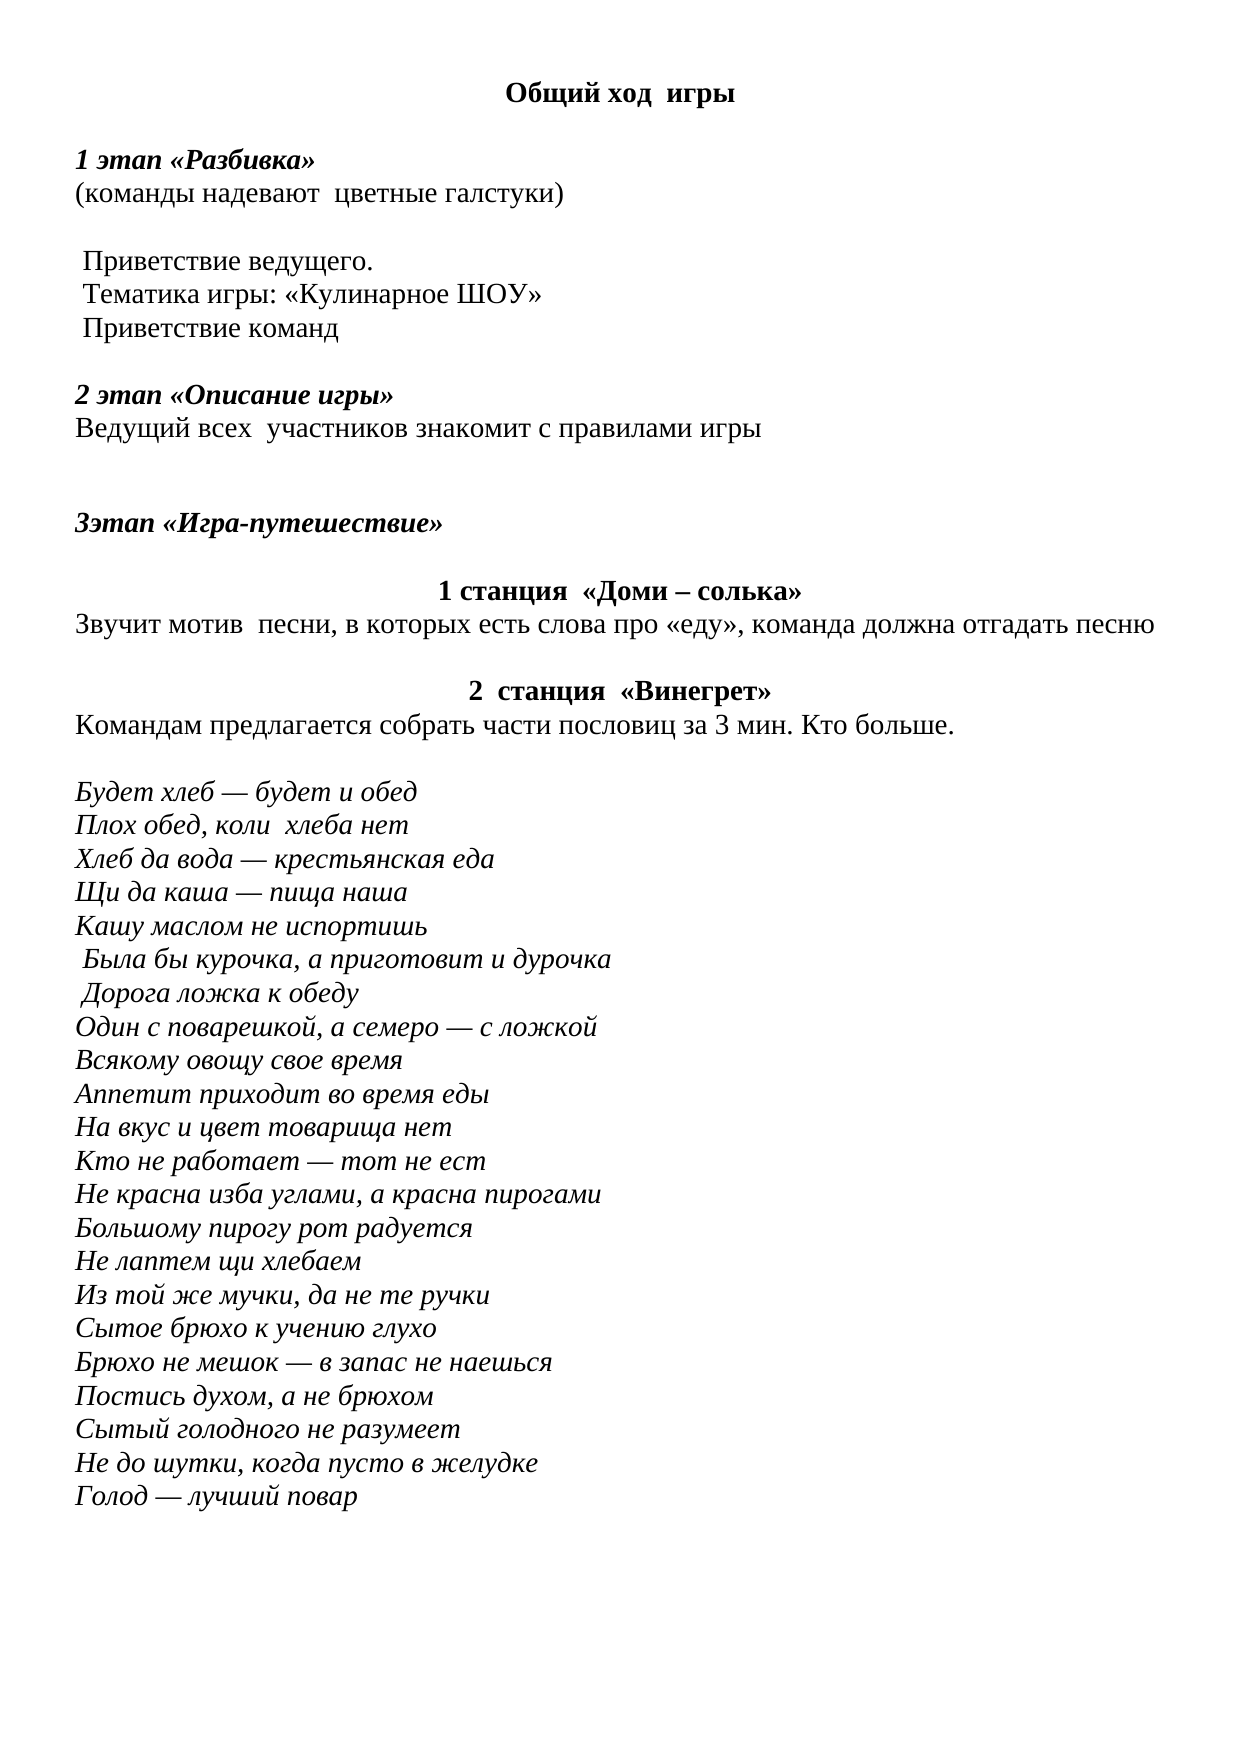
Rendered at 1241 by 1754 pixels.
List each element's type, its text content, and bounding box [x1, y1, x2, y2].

text Сытый голодного не разумеет [75, 1411, 1165, 1445]
text Была бы курочка, а приготовит и дурочка [75, 942, 1165, 975]
text Не лаптем щи хлебаем [75, 1243, 1165, 1277]
text 2 станция «Винегрет» [75, 673, 1165, 707]
text Всякому овощу свое время [75, 1042, 1165, 1076]
text Будет хлеб — будет и обед [75, 774, 1165, 807]
text Кашу маслом не испортишь [75, 908, 1165, 942]
text Плох обед, коли хлеба нет [75, 807, 1165, 841]
text 2 этап «Описание игры» [75, 377, 1165, 410]
text Командам предлагается собрать части пословиц за 3 мин. Кто больше. [75, 707, 1165, 740]
text Из той же мучки, да не те ручки [75, 1277, 1165, 1311]
text Не красна изба углами, а красна пирогами [75, 1176, 1165, 1210]
text Не до шутки, когда пусто в желудке [75, 1445, 1165, 1478]
text Брюхо не мешок — в запас не наешься [75, 1344, 1165, 1378]
text Голод — лучший повар [75, 1478, 1165, 1512]
text Кто не работает — тот не ест [75, 1143, 1165, 1176]
text Сытое брюхо к учению глухо [75, 1311, 1165, 1344]
text Тематика игры: «Кулинарное ШОУ» [75, 276, 1165, 310]
text 1 станция «Доми – солька» [75, 573, 1165, 606]
text Хлеб да вода — крестьянская еда [75, 841, 1165, 874]
text 1 этап «Разбивка» [75, 142, 1165, 176]
text Приветствие ведущего. [75, 243, 1165, 276]
text Щи да каша — пища наша [75, 874, 1165, 908]
text Большому пирогу рот радуется [75, 1210, 1165, 1243]
text Дорога ложка к обеду [75, 975, 1165, 1009]
text Общий ход игры [75, 75, 1165, 108]
text Звучит мотив песни, в которых есть слова про «еду», команда должна отгадать песню [75, 606, 1165, 640]
text Постись духом, а не брюхом [75, 1378, 1165, 1411]
text Приветствие команд [75, 310, 1165, 343]
text (команды надевают цветные галстуки) [75, 176, 1165, 209]
text 3этап «Игра-путешествие» [75, 506, 1165, 539]
text Один с поварешкой, а семеро — с ложкой [75, 1009, 1165, 1042]
text На вкус и цвет товарища нет [75, 1109, 1165, 1143]
text Аппетит приходит во время еды [75, 1076, 1165, 1109]
text Ведущий всех участников знакомит с правилами игры [75, 410, 1165, 444]
